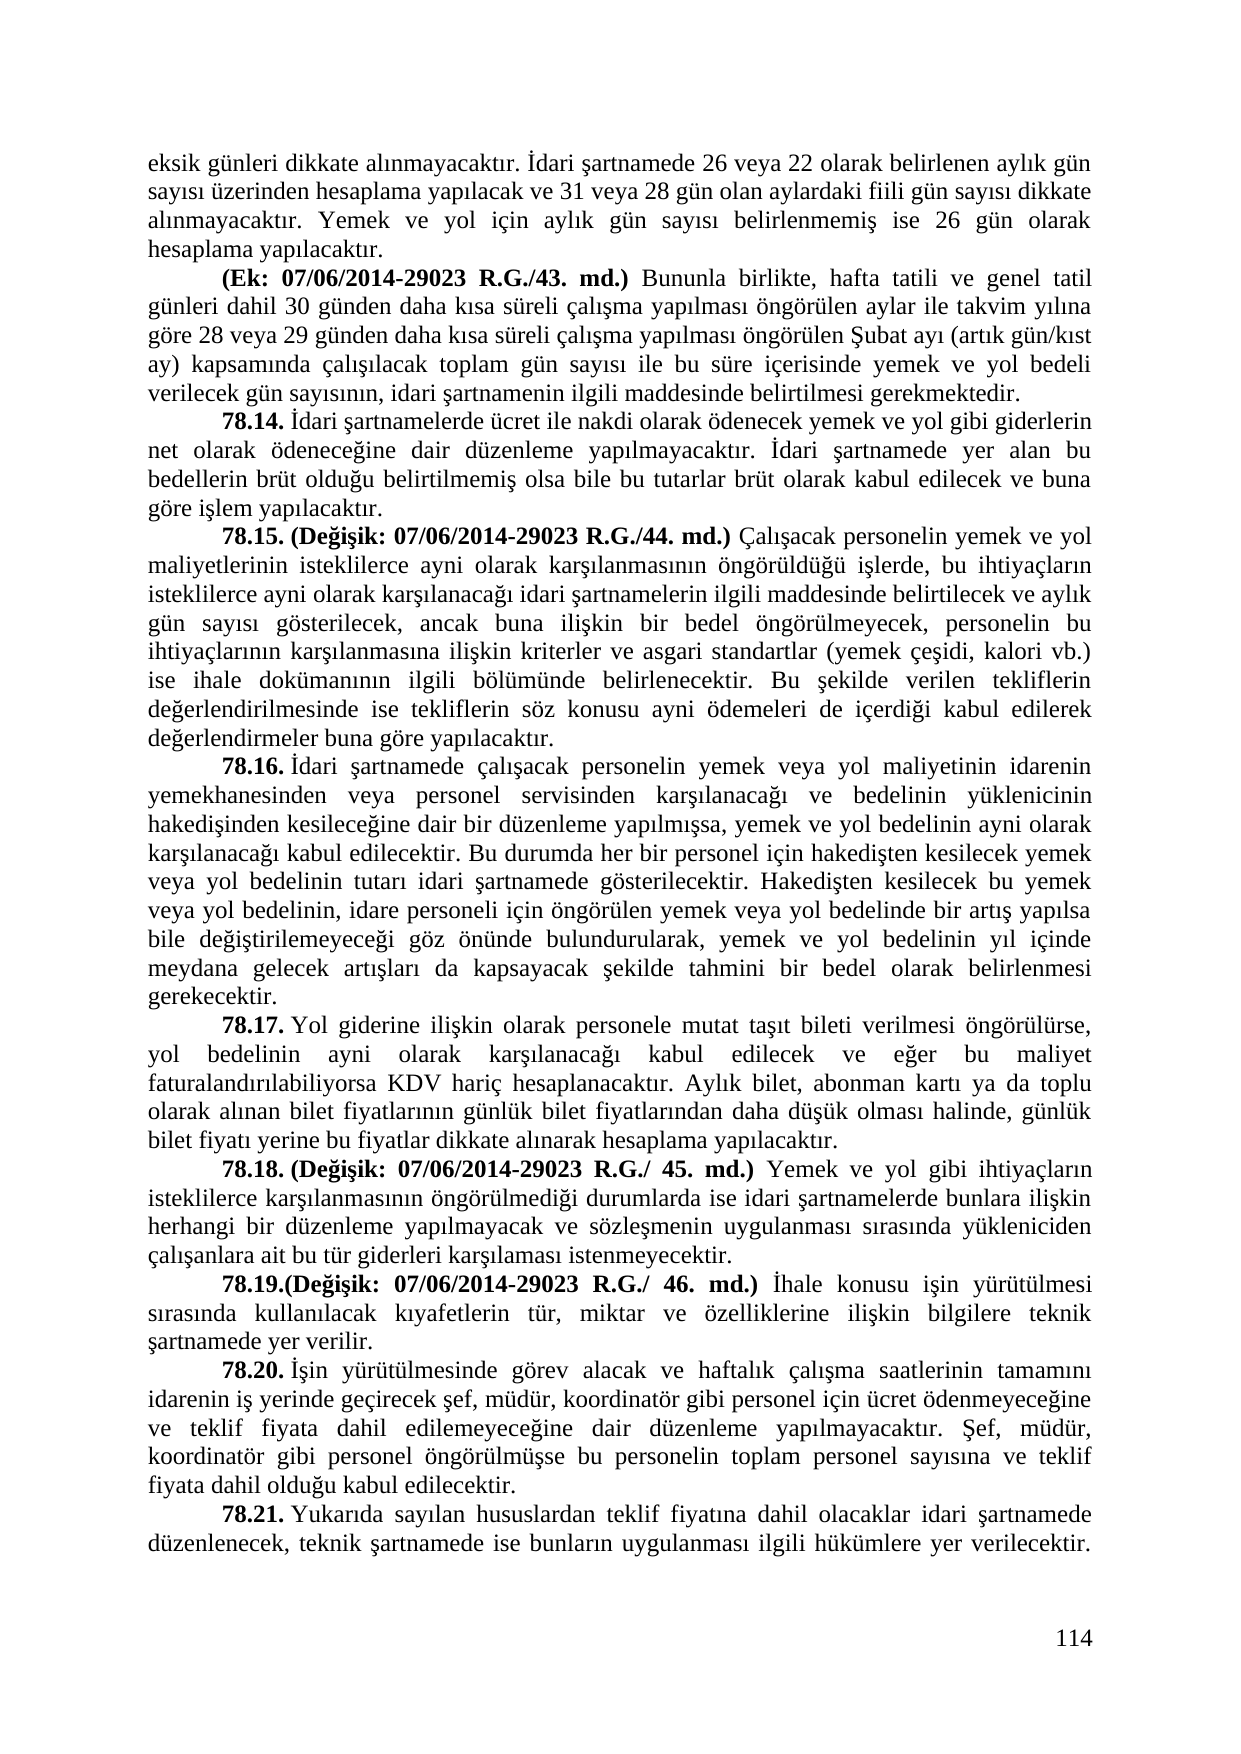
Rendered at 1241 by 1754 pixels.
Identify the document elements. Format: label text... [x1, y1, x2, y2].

text 78.20. İşin yürütülmesinde görev alacak ve haftalık çalışma saatlerinin tamamını idarenin iş yerinde geçirecek şef, müdür, koordinatör gibi personel için ücret ödenmeyeceğine ve teklif fiyata dahil edilemeyeceğine dair düzenleme yapılmayacaktır. Şef, müdür, koordinatör gibi personel öngörülmüşse bu personelin toplam personel sayısına ve teklif fiyata dahil olduğu kabul edilecektir. [148, 1355, 1092, 1499]
text 78.14. İdari şartnamelerde ücret ile nakdi olarak ödenecek yemek ve yol gibi giderlerin net olarak ödeneceğine dair düzenleme yapılmayacaktır. İdari şartnamede yer alan bu bedellerin brüt olduğu belirtilmemiş olsa bile bu tutarlar brüt olarak kabul edilecek ve buna göre işlem yapılacaktır. [148, 406, 1092, 521]
text 78.19.(Değişik: 07/06/2014-29023 R.G./ 46. md.) İhale konusu işin yürütülmesi sırasında kullanılacak kıyafetlerin tür, miktar ve özelliklerine ilişkin bilgilere teknik şartnamede yer verilir. [148, 1269, 1092, 1355]
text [148, 1499, 1092, 1556]
text (Ek: 07/06/2014-29023 R.G./43. md.) Bununla birlikte, hafta tatili ve genel tatil günleri dahil 30 günden daha kısa süreli çalışma yapılması öngörülen aylar ile takvim yılına göre 28 veya 29 günden daha kısa süreli çalışma yapılması öngörülen Şubat ayı (artık gün/kıst ay) kapsamında çalışılacak toplam gün sayısı ile bu süre içerisinde yemek ve yol bedeli verilecek gün sayısının, idari şartnamenin ilgili maddesinde belirtilmesi gerekmektedir. [148, 263, 1092, 406]
text 78.16. İdari şartnamede çalışacak personelin yemek veya yol maliyetinin idarenin yemekhanesinden veya personel servisinden karşılanacağı ve bedelinin yüklenicinin hakedişinden kesileceğine dair bir düzenleme yapılmışsa, yemek ve yol bedelinin ayni olarak karşılanacağı kabul edilecektir. Bu durumda her bir personel için hakedişten kesilecek yemek veya yol bedelinin tutarı idari şartnamede gösterilecektir. Hakedişten kesilecek bu yemek veya yol bedelinin, idare personeli için öngörülen yemek veya yol bedelinde bir artış yapılsa bile değiştirilemeyeceği göz önünde bulundurularak, yemek ve yol bedelinin yıl içinde meydana gelecek artışları da kapsayacak şekilde tahmini bir bedel olarak belirlenmesi gerekecektir. [148, 751, 1092, 1010]
text 78.15. (Değişik: 07/06/2014-29023 R.G./44. md.) Çalışacak personelin yemek ve yol maliyetlerinin isteklilerce ayni olarak karşılanmasının öngörüldüğü işlerde, bu ihtiyaçların isteklilerce ayni olarak karşılanacağı idari şartnamelerin ilgili maddesinde belirtilecek ve aylık gün sayısı gösterilecek, ancak buna ilişkin bir bedel öngörülmeyecek, personelin bu ihtiyaçlarının karşılanmasına ilişkin kriterler ve asgari standartlar (yemek çeşidi, kalori vb.) ise ihale dokümanının ilgili bölümünde belirlenecektir. Bu şekilde verilen tekliflerin değerlendirilmesinde ise tekliflerin söz konusu ayni ödemeleri de içerdiği kabul edilerek değerlendirmeler buna göre yapılacaktır. [148, 521, 1092, 751]
text 78.17. Yol giderine ilişkin olarak personele mutat taşıt bileti verilmesi öngörülürse, yol bedelinin ayni olarak karşılanacağı kabul edilecek ve eğer bu maliyet faturalandırılabiliyorsa KDV hariç hesaplanacaktır. Aylık bilet, abonman kartı ya da toplu olarak alınan bilet fiyatlarının günlük bilet fiyatlarından daha düşük olması halinde, günlük bilet fiyatı yerine bu fiyatlar dikkate alınarak hesaplama yapılacaktır. [148, 1010, 1092, 1154]
text 78.18. (Değişik: 07/06/2014-29023 R.G./ 45. md.) Yemek ve yol gibi ihtiyaçların isteklilerce karşılanmasının öngörülmediği durumlarda ise idari şartnamelerde bunlara ilişkin herhangi bir düzenleme yapılmayacak ve sözleşmenin uygulanması sırasında yükleniciden çalışanlara ait bu tür giderleri karşılaması istenmeyecektir. [148, 1154, 1092, 1269]
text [148, 148, 1092, 263]
